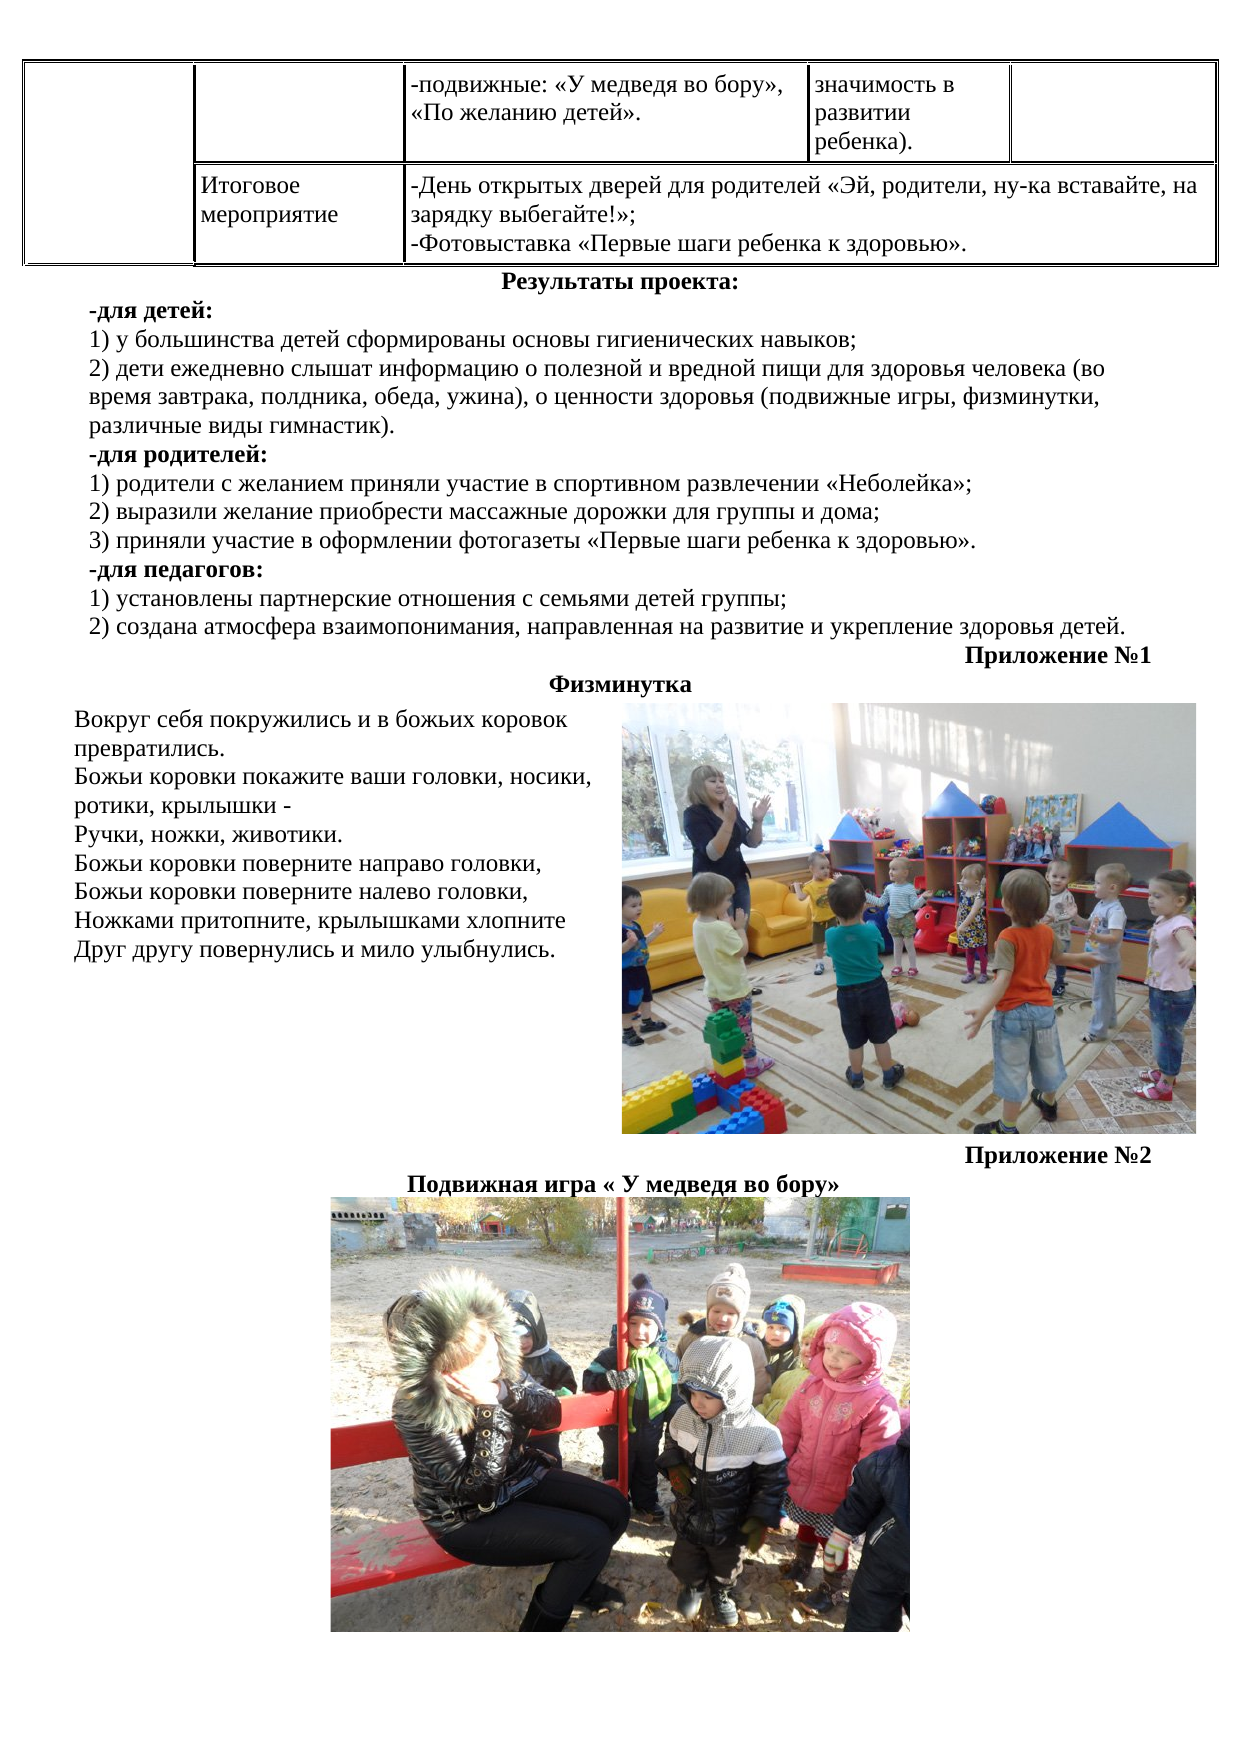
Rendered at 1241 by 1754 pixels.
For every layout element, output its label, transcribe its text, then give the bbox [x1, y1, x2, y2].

text 3) приняли участие в оформлении фотогазеты «Первые шаги ребенка к здоровью». [89, 525, 1152, 554]
table_cell -День открытых дверей для родителей «Эй, родители, ну-ка вставайте, на зарядку выбегайте!»; -Фотовыставка «Первые шаги ребенка к здоровью». [404, 161, 1216, 263]
table_cell Итоговое мероприятие [194, 165, 404, 263]
picture [330, 1197, 910, 1632]
text 2) создана атмосфера взаимопонимания, направленная на развитие и укрепление здоровья детей. [89, 611, 1152, 640]
text Приложение №1 [89, 640, 1152, 669]
text Физминутка [89, 669, 1152, 698]
table_header [616, 698, 1240, 1140]
text Приложение №2 [89, 1140, 1152, 1169]
text Подвижная игра « У медведя во бору» [89, 1169, 1152, 1198]
table_header Вокруг себя покружились и в божьих коровок превратились. Божьи коровки покажите ваши головки, носики, ротики, крылышки - Ручки, ножки, животики. Божьи коровки поверните направо головки, Божьи коровки поверните налево головки, Ножками притопните, крылышками хлопните Друг другу повернулись и мило улыбнулись. [0, 698, 616, 1140]
text 1) родители с желанием приняли участие в спортивном развлечении «Неболейка»; [89, 468, 1152, 496]
text -для родителей: [89, 439, 1152, 468]
table_cell Занятие Игры [194, 61, 404, 161]
text 2) выразили желание приобрести массажные дорожки для группы и дома; [89, 496, 1152, 525]
picture [621, 703, 1197, 1134]
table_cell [808, 63, 1011, 161]
text Результаты проекта: [89, 266, 1152, 295]
table_cell 18 сентября [25, 61, 194, 263]
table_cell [404, 61, 808, 161]
text 1) у большинства детей сформированы основы гигиенических навыков; [89, 324, 1152, 353]
text -для детей: [89, 295, 1152, 324]
text 2) дети ежедневно слышат информацию о полезной и вредной пищи для здоровья человека (во время завтрака, полдника, обеда, ужина), о ценности здоровья (подвижные игры, физминутки, различные виды гимнастик). [89, 353, 1152, 439]
text -для педагогов: [89, 554, 1152, 583]
text 1) установлены партнерские отношения с семьями детей группы; [89, 583, 1152, 611]
